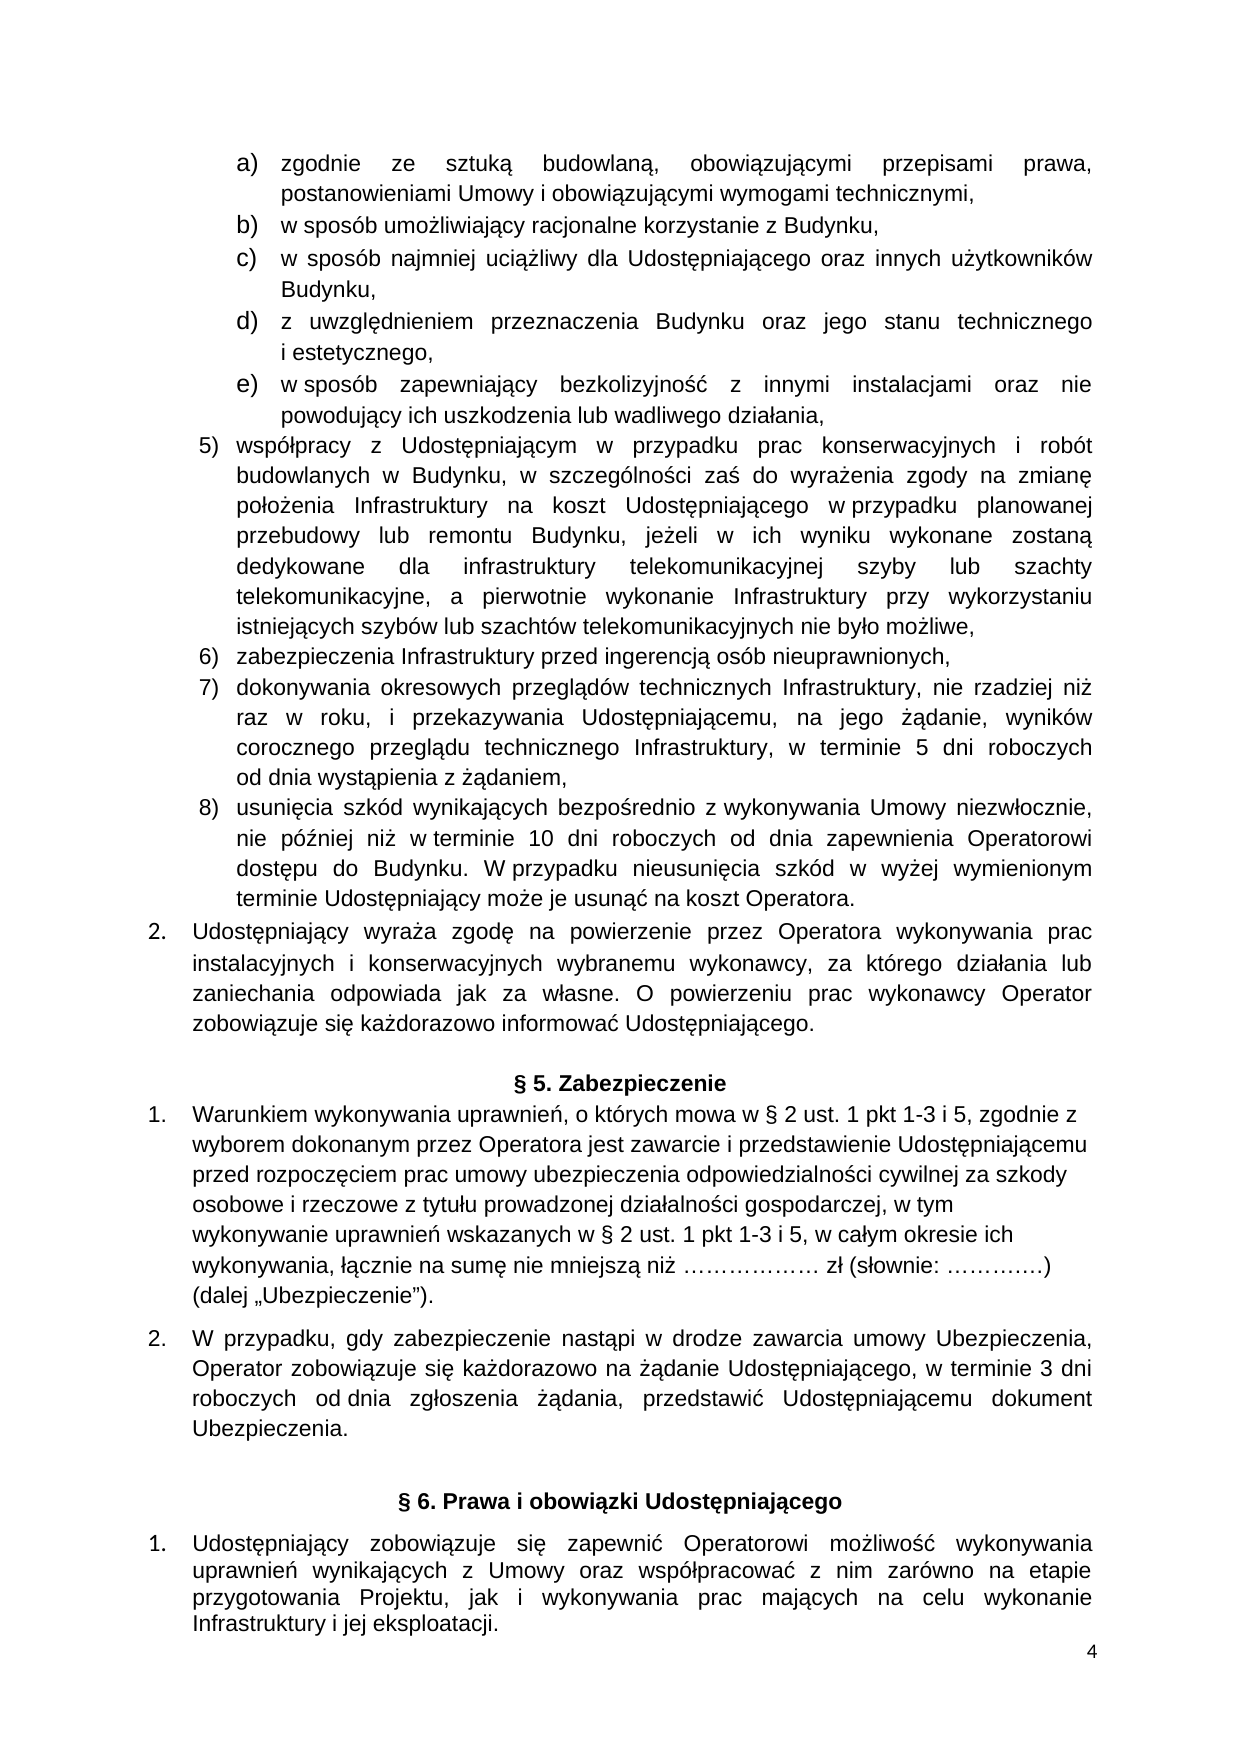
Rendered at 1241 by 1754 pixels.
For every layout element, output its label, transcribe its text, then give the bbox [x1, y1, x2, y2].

list zabezpieczenia Infrastruktury przed ingerencją osób nieuprawnionych, [199, 643, 1093, 670]
list współpracy z Udostępniającym w przypadku prac konserwacyjnych i robót budowlanych w Budynku, w szczególności zaś do wyrażenia zgody na zmianę położenia Infrastruktury na koszt Udostępniającego w przypadku planowanej przebudowy lub remontu Budynku, jeżeli w ich wyniku wykonane zostaną dedykowane dla infrastruktury telekomunikacyjnej szyby lub szachty telekomunikacyjne, a pierwotnie wykonanie Infrastruktury przy wykorzystaniu istniejących szybów lub szachtów telekomunikacyjnych nie było możliwe, [199, 432, 1093, 639]
list Udostępniający wyraża zgodę na powierzenie przez Operatora wykonywania prac instalacyjnych i konserwacyjnych wybranemu wykonawcy, za którego działania lub zaniechania odpowiada jak za własne. O powierzeniu prac wykonawcy Operator zobowiązuje się każdorazowo informować Udostępniającego. [148, 915, 1093, 1036]
text § 6. Prawa i obowiązki Udostępniającego [148, 1488, 1093, 1514]
list w sposób umożliwiający racjonalne korzystanie z Budynku, [236, 210, 1093, 239]
list W przypadku, gdy zabezpieczenie nastąpi w drodze zawarcia umowy Ubezpieczenia, Operator zobowiązuje się każdorazowo na żądanie Udostępniającego, w terminie 3 dni roboczych od dnia zgłoszenia żądania, przedstawić Udostępniającemu dokument Ubezpieczenia. [148, 1324, 1093, 1442]
list w sposób najmniej uciążliwy dla Udostępniającego oraz innych użytkowników Budynku, [236, 243, 1093, 302]
text § 5. Zabezpieczenie [148, 1070, 1093, 1097]
list Warunkiem wykonywania uprawnień, o których mowa w § 2 ust. 1 pkt 1-3 i 5, zgodnie z wyborem dokonanym przez Operatora jest zawarcie i przedstawienie Udostępniającemu przed rozpoczęciem prac umowy ubezpieczenia odpowiedzialności cywilnej za szkody osobowe i rzeczowe z tytułu prowadzonej działalności gospodarczej, w tym wykonywanie uprawnień wskazanych w § 2 ust. 1 pkt 1-3 i 5, w całym okresie ich wykonywania, łącznie na sumę nie mniejszą niż ……………… zł (słownie: ……….…) (dalej „Ubezpieczenie”). [148, 1101, 1093, 1308]
list Udostępniający zobowiązuje się zapewnić Operatorowi możliwość wykonywania uprawnień wynikających z Umowy oraz współpracować z nim zarówno na etapie przygotowania Projektu, jak i wykonywania prac mających na celu wykonanie Infrastruktury i jej eksploatacji. [148, 1527, 1093, 1637]
list zgodnie ze sztuką budowlaną, obowiązującymi przepisami prawa, postanowieniami Umowy i obowiązującymi wymogami technicznymi, [236, 148, 1093, 207]
list usunięcia szkód wynikających bezpośrednio z wykonywania Umowy niezwłocznie, nie później niż w terminie 10 dni roboczych od dnia zapewnienia Operatorowi dostępu do Budynku. W przypadku nieusunięcia szkód w wyżej wymienionym terminie Udostępniający może je usunąć na koszt Operatora. [199, 794, 1093, 911]
list dokonywania okresowych przeglądów technicznych Infrastruktury, nie rzadziej niż raz w roku, i przekazywania Udostępniającemu, na jego żądanie, wyników corocznego przeglądu technicznego Infrastruktury, w terminie 5 dni roboczych od dnia wystąpienia z żądaniem, [199, 673, 1093, 791]
list z uwzględnieniem przeznaczenia Budynku oraz jego stanu technicznego i estetycznego, [236, 306, 1093, 365]
list w sposób zapewniający bezkolizyjność z innymi instalacjami oraz nie powodujący ich uszkodzenia lub wadliwego działania, [236, 369, 1093, 428]
